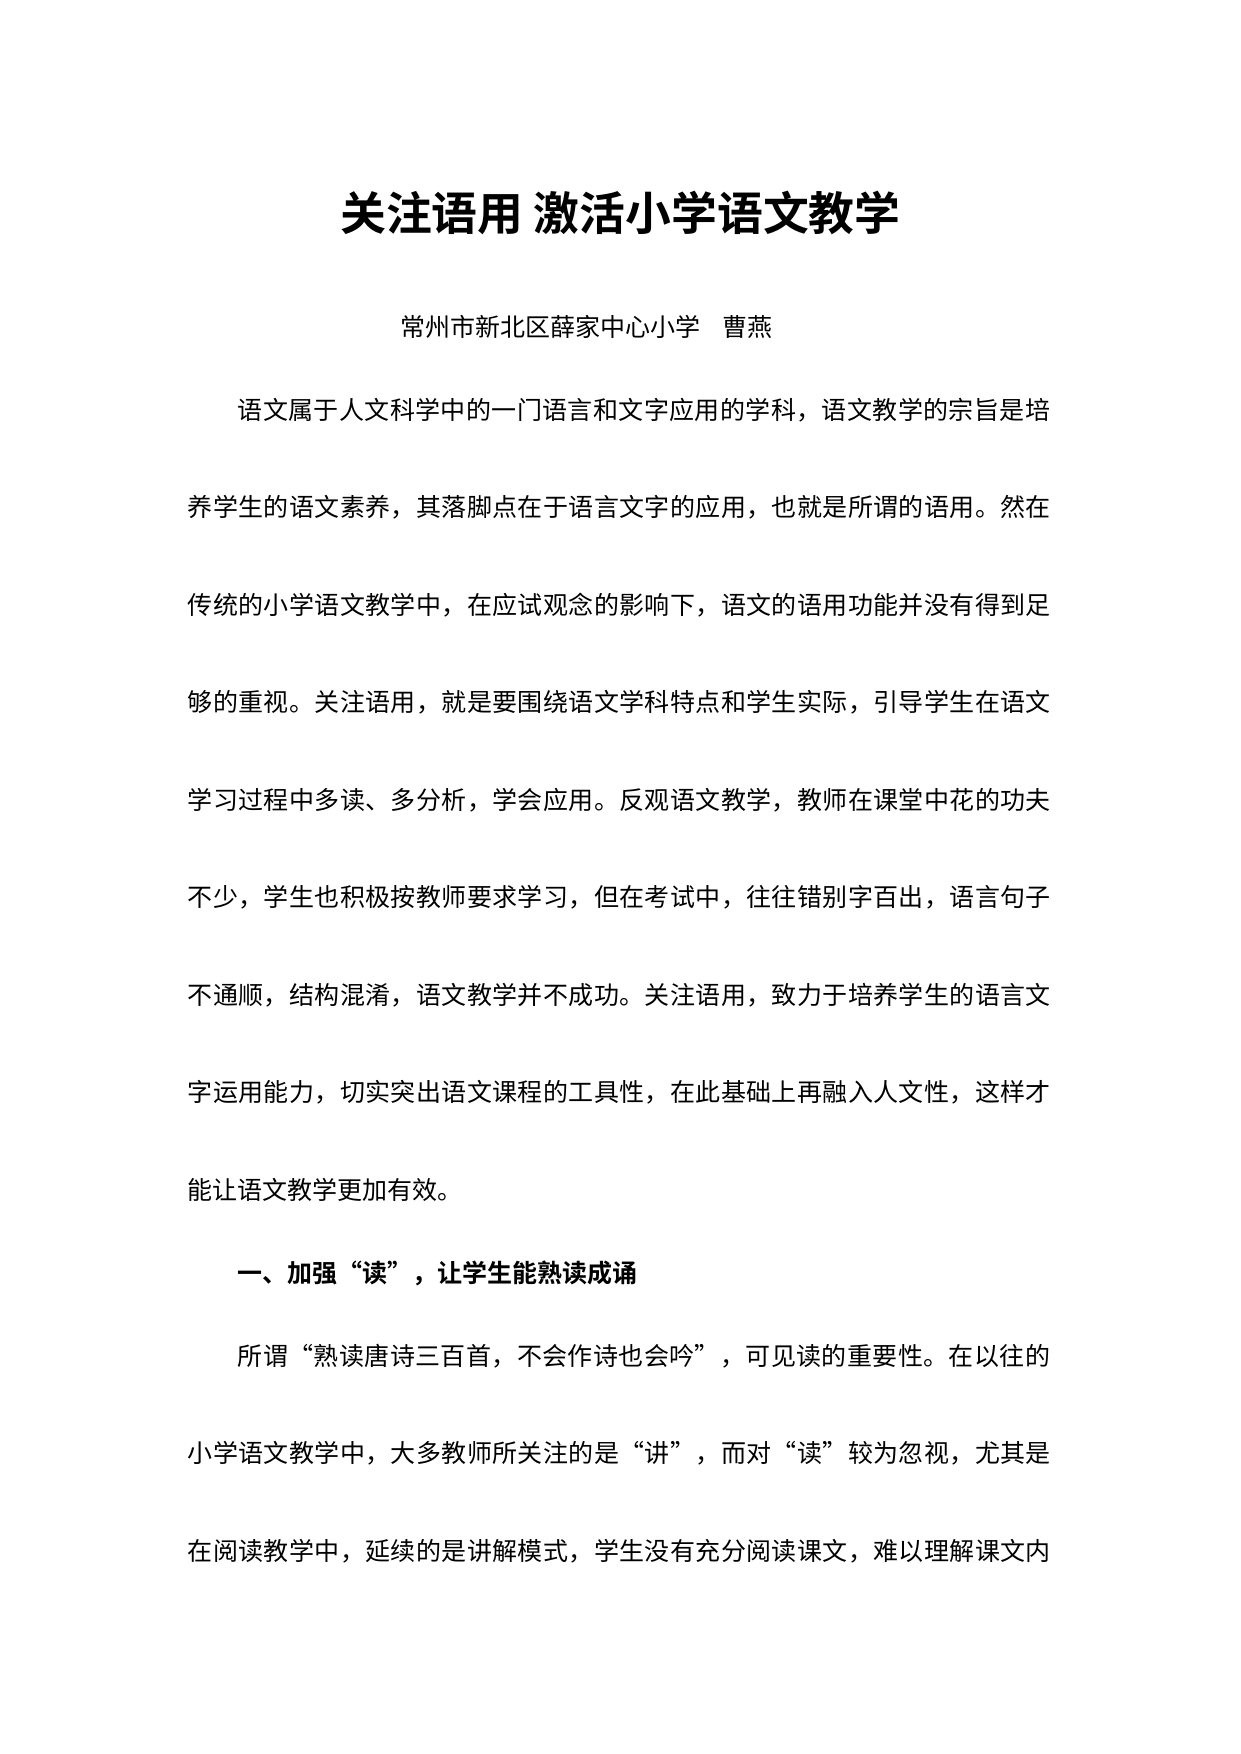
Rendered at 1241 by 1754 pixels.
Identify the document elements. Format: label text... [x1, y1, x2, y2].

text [187, 1322, 1053, 1582]
text 一、加强“读”，让学生能熟读成诵 [187, 1239, 1053, 1304]
text 语文属于人文科学中的一门语言和文字应用的学科，语文教学的宗旨是培养学生的语文素养，其落脚点在于语言文字的应用，也就是所谓的语用。然在传统的小学语文教学中，在应试观念的影响下，语文的语用功能并没有得到足够的重视。关注语用，就是要围绕语文学科特点和学生实际，引导学生在语文学习过程中多读、多分析，学会应用。反观语文教学，教师在课堂中花的功夫不少，学生也积极按教师要求学习，但在考试中，往往错别字百出，语言句子不通顺，结构混淆，语文教学并不成功。关注语用，致力于培养学生的语言文字运用能力，切实突出语文课程的工具性，在此基础上再融入人文性，这样才能让语文教学更加有效。 [187, 376, 1053, 1221]
text 常州市新北区薛家中心小学 曹燕 [187, 293, 1053, 358]
text 关注语用 激活小学语文教学 [187, 162, 1053, 259]
